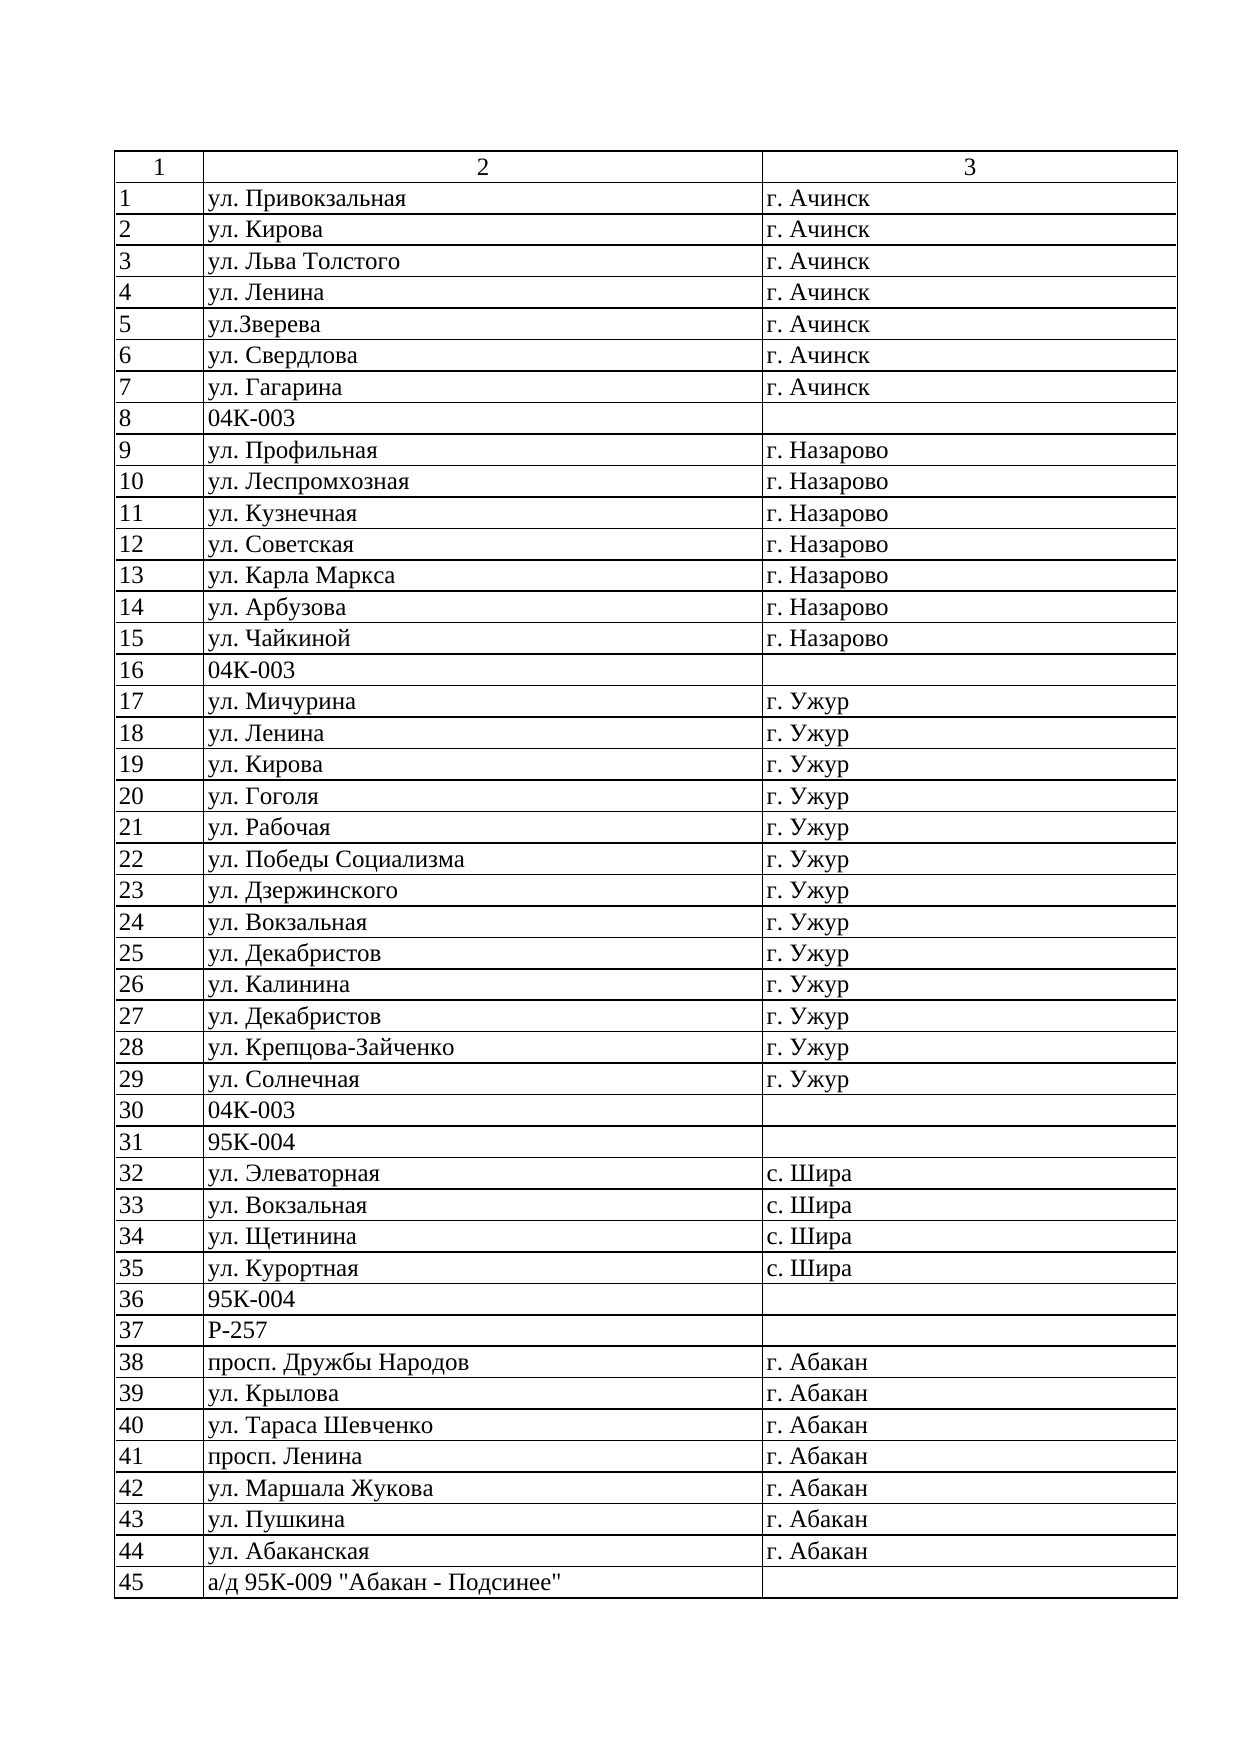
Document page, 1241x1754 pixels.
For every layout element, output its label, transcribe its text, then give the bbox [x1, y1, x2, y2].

table_cell 45 [115, 1567, 203, 1597]
table_cell г. Ужур [763, 716, 1177, 748]
table_cell [763, 1566, 1177, 1597]
table_cell г. Назарово [763, 433, 1177, 464]
table_cell 25 [115, 938, 203, 968]
table_cell 29 [115, 1063, 203, 1094]
table_cell г. Ачинск [763, 213, 1177, 244]
table_cell Р-257 [204, 1316, 762, 1345]
table_cell г. Ужур [763, 999, 1177, 1031]
table_cell 28 [115, 1032, 203, 1062]
table_cell г. Ачинск [763, 307, 1177, 339]
table_cell ул. Солнечная [204, 1064, 762, 1094]
table_cell ул. Победы Социализма [204, 844, 762, 873]
table_cell ул. Ленина [204, 277, 762, 307]
table_cell 27 [115, 1000, 203, 1031]
table_cell г. Ужур [763, 811, 1177, 842]
table_cell [763, 1094, 1177, 1125]
table_cell 1 [115, 152, 203, 181]
table_cell [763, 1283, 1177, 1314]
table_cell г. Назарово [763, 622, 1177, 653]
table_cell г. Ужур [763, 685, 1177, 716]
table_cell 10 [115, 466, 203, 496]
table_cell г. Назарово [763, 590, 1177, 622]
table_cell [763, 1125, 1177, 1157]
table_cell г. Ужур [763, 874, 1177, 905]
table_cell ул. Вокзальная [204, 1190, 762, 1219]
table_cell ул. Гоголя [204, 781, 762, 811]
table_cell 3 [763, 152, 1177, 181]
table_cell ул. Маршала Жукова [204, 1473, 762, 1503]
table_cell ул. Декабристов [204, 1001, 762, 1031]
table_cell с. Шира [763, 1157, 1177, 1188]
table_cell с. Шира [763, 1188, 1177, 1219]
table_cell ул. Гагарина [204, 372, 762, 402]
table_cell ул. Карла Маркса [204, 561, 762, 590]
table_cell г. Назарово [763, 465, 1177, 496]
table_cell г. Ачинск [763, 244, 1177, 276]
table_cell ул. Курортная [204, 1253, 762, 1282]
table_cell 04К-003 [204, 655, 762, 685]
table_cell 31 [115, 1126, 203, 1157]
table_cell г. Ужур [763, 905, 1177, 936]
table_cell 30 [115, 1095, 203, 1125]
table_cell 2 [115, 214, 203, 244]
table_cell г. Ужур [763, 968, 1177, 999]
table_cell 42 [115, 1472, 203, 1503]
table_cell 13 [115, 560, 203, 590]
table_cell ул. Профильная [204, 435, 762, 464]
table_cell 15 [115, 623, 203, 653]
table_cell 43 [115, 1504, 203, 1534]
table_cell 7 [115, 371, 203, 402]
table_cell ул. Элеваторная [204, 1158, 762, 1188]
table_cell 8 [115, 403, 203, 433]
table_cell г. Ужур [763, 842, 1177, 873]
table_cell 2 [204, 152, 762, 181]
table_cell ул. Вокзальная [204, 907, 762, 936]
table_cell 21 [115, 812, 203, 842]
table_cell 4 [115, 277, 203, 307]
table_cell ул. Советская [204, 529, 762, 559]
table_cell ул. Декабристов [204, 938, 762, 968]
table_cell 38 [115, 1346, 203, 1377]
table_cell 34 [115, 1221, 203, 1251]
table_cell а/д 95К-009 "Абакан - Подсинее" [204, 1567, 762, 1597]
table_cell г. Назарово [763, 528, 1177, 559]
table_cell ул. Крылова [204, 1378, 762, 1408]
table_cell 20 [115, 780, 203, 811]
table_cell 11 [115, 497, 203, 527]
table_cell 14 [115, 591, 203, 622]
table_cell ул. Чайкиной [204, 623, 762, 653]
table_cell 19 [115, 749, 203, 779]
table_cell г. Назарово [763, 559, 1177, 590]
table_cell ул. Калинина [204, 970, 762, 999]
table_cell [763, 402, 1177, 433]
table_cell ул. Крепцова-Зайченко [204, 1032, 762, 1062]
table_cell 9 [115, 434, 203, 464]
table_cell ул. Привокзальная [204, 183, 762, 213]
table_cell ул. Пушкина [204, 1504, 762, 1534]
table_cell 16 [115, 654, 203, 685]
table_cell 95К-004 [204, 1284, 762, 1314]
table_cell ул.Зверева [204, 309, 762, 339]
table_cell г. Абакан [763, 1377, 1177, 1408]
table_cell ул. Леспромхозная [204, 466, 762, 496]
table_cell 37 [115, 1315, 203, 1345]
table_cell ул. Ленина [204, 718, 762, 748]
table_cell г. Ачинск [763, 276, 1177, 307]
table_cell ул. Кирова [204, 749, 762, 779]
table_cell просп. Ленина [204, 1441, 762, 1471]
table_cell 12 [115, 529, 203, 559]
table_cell ул. Абаканская [204, 1536, 762, 1566]
table_cell ул. Мичурина [204, 686, 762, 716]
table_cell г. Абакан [763, 1471, 1177, 1503]
table_cell г. Ачинск [763, 370, 1177, 402]
table_cell 36 [115, 1284, 203, 1314]
table_cell 1 [115, 183, 203, 213]
table_cell ул. Тараса Шевченко [204, 1410, 762, 1440]
table_cell ул. Кузнечная [204, 498, 762, 527]
table_cell 22 [115, 843, 203, 873]
table_cell 40 [115, 1409, 203, 1440]
table_cell 95К-004 [204, 1127, 762, 1157]
table_cell г. Абакан [763, 1503, 1177, 1534]
table_cell г. Абакан [763, 1534, 1177, 1566]
table_cell 33 [115, 1189, 203, 1219]
table_cell с. Шира [763, 1220, 1177, 1251]
table_cell 3 [115, 245, 203, 276]
table_cell 6 [115, 340, 203, 370]
table_cell ул. Рабочая [204, 812, 762, 842]
table_cell 23 [115, 875, 203, 905]
table_cell ул. Льва Толстого [204, 246, 762, 276]
table_cell ул. Кирова [204, 215, 762, 244]
table_cell г. Ужур [763, 748, 1177, 779]
table_cell 04К-003 [204, 1095, 762, 1125]
table_cell с. Шира [763, 1251, 1177, 1282]
table_cell ул. Дзержинского [204, 875, 762, 905]
table_cell 24 [115, 906, 203, 936]
table_cell г. Ачинск [763, 339, 1177, 370]
table_cell 35 [115, 1252, 203, 1282]
table_cell 41 [115, 1441, 203, 1471]
table_cell г. Ужур [763, 1031, 1177, 1062]
table_cell г. Абакан [763, 1408, 1177, 1440]
table_cell г. Ужур [763, 779, 1177, 811]
table_cell 04К-003 [204, 403, 762, 433]
table_cell 5 [115, 308, 203, 339]
table_cell г. Абакан [763, 1345, 1177, 1377]
table_cell ул. Свердлова [204, 340, 762, 370]
table_cell 39 [115, 1378, 203, 1408]
table_cell 18 [115, 717, 203, 748]
table_cell г. Абакан [763, 1440, 1177, 1471]
table_cell г. Ужур [763, 1062, 1177, 1094]
table_cell [763, 653, 1177, 685]
table_cell 26 [115, 969, 203, 999]
table_cell г. Ачинск [763, 181, 1177, 213]
table_cell г. Ужур [763, 936, 1177, 968]
table_cell [763, 1314, 1177, 1345]
table_cell просп. Дружбы Народов [204, 1347, 762, 1377]
table_cell 44 [115, 1535, 203, 1566]
table_cell 32 [115, 1158, 203, 1188]
table_cell ул. Арбузова [204, 592, 762, 622]
table_cell 17 [115, 686, 203, 716]
table_cell г. Назарово [763, 496, 1177, 527]
table_cell ул. Щетинина [204, 1221, 762, 1251]
